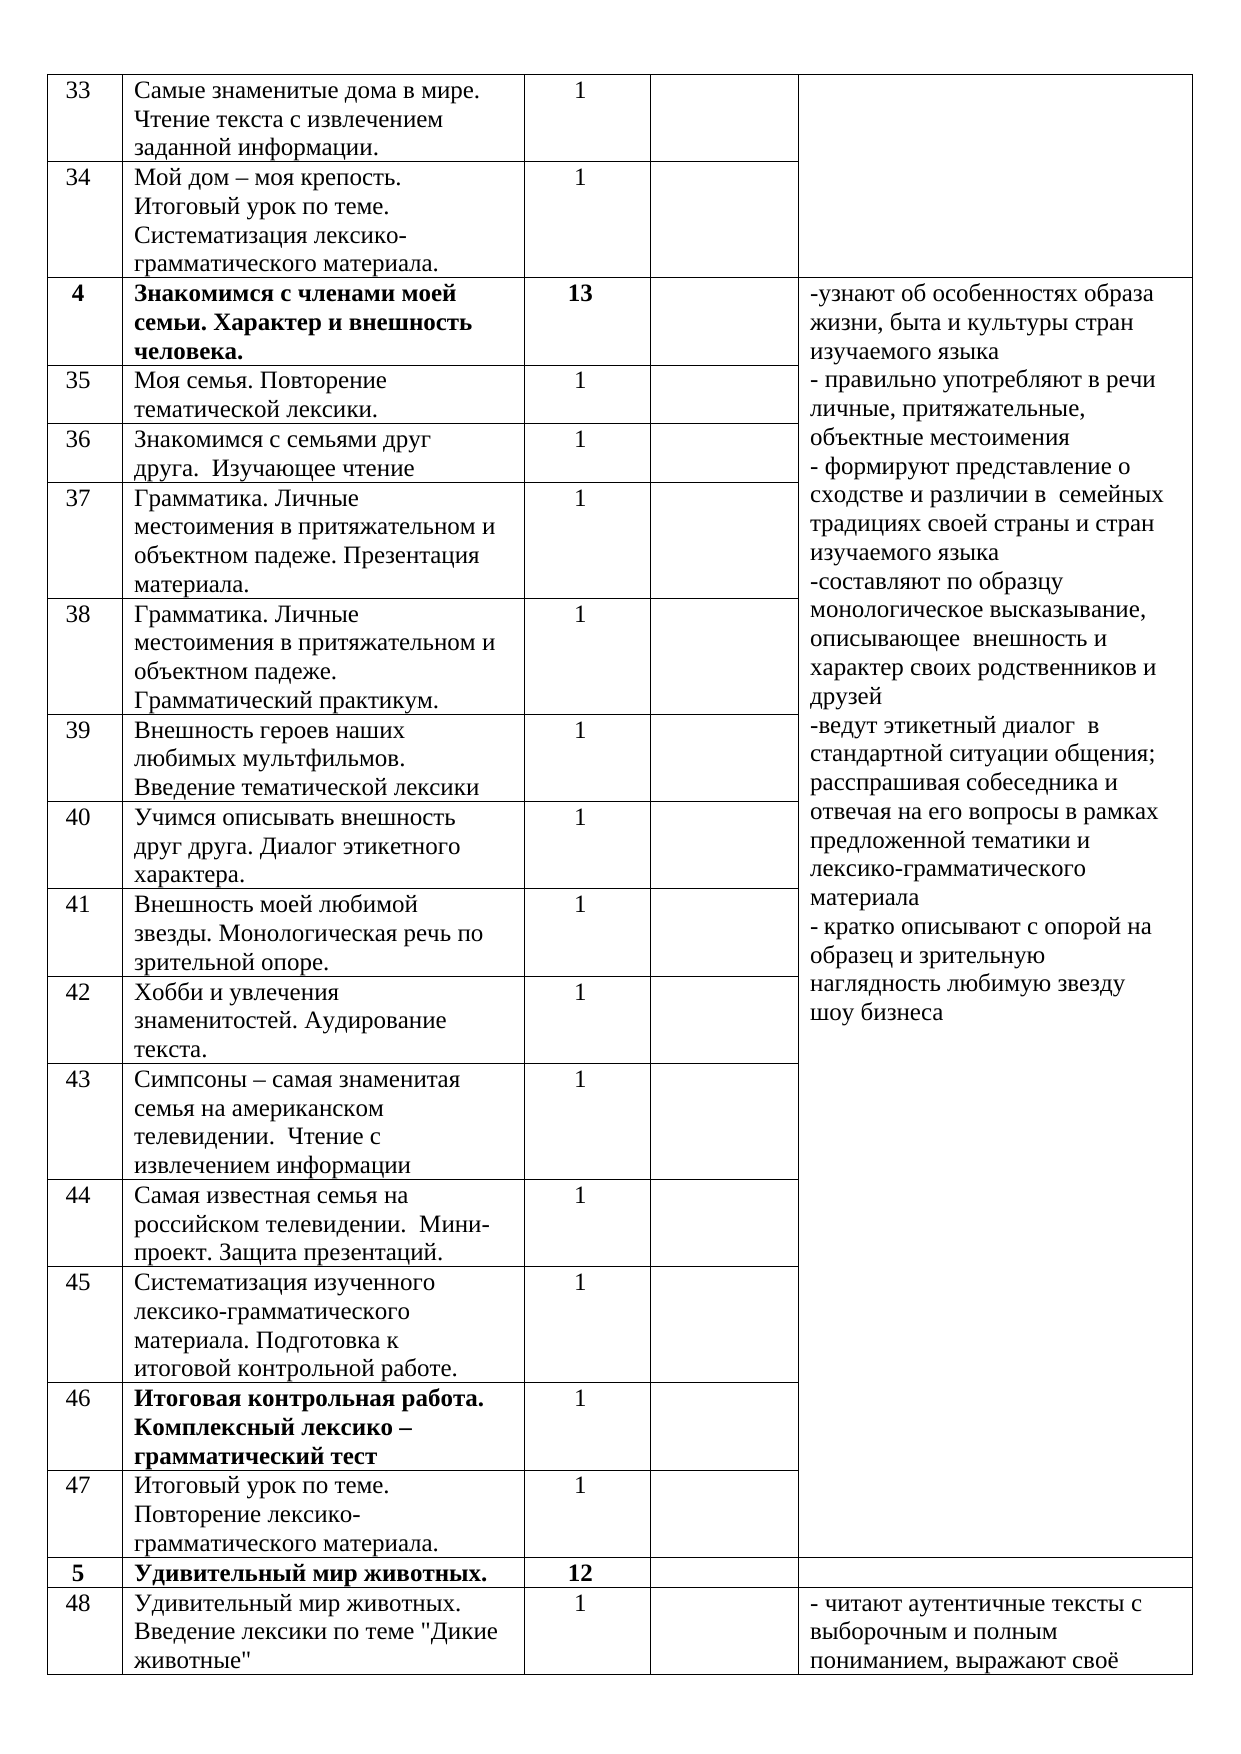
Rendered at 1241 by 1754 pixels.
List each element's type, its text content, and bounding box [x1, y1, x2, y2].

table_cell Удивительный мир животных. Введение лексики по теме "Дикие животные" [123, 1588, 524, 1674]
table_cell 44 [48, 1180, 122, 1266]
table_cell Внешность героев наших любимых мультфильмов. Введение тематической лексики [123, 715, 524, 801]
table_cell 43 [48, 1064, 122, 1179]
table_cell 38 [48, 599, 122, 714]
table_cell [651, 1558, 798, 1587]
table_cell 1 [525, 1064, 650, 1179]
table_cell Итоговая контрольная работа. Комплексный лексико –грамматический тест [123, 1383, 524, 1469]
table_cell 1 [525, 424, 650, 482]
table_cell 1 [525, 1471, 650, 1557]
table_cell Симпсоны – самая знаменитая семья на американском телевидении. Чтение с извлечением информации [123, 1064, 524, 1179]
table_cell [799, 1558, 1192, 1587]
table_cell [651, 483, 798, 598]
table_cell [651, 1267, 798, 1382]
table_cell 4 [48, 278, 122, 364]
table_cell 46 [48, 1383, 122, 1469]
table_cell [651, 1180, 798, 1266]
table_cell [651, 278, 798, 364]
table_cell [651, 599, 798, 714]
table_cell Моя семья. Повторение тематической лексики. [123, 366, 524, 423]
table_cell [651, 1064, 798, 1179]
table_cell 5 [48, 1558, 122, 1587]
table_cell [651, 1471, 798, 1557]
table_cell 1 [525, 1267, 650, 1382]
table_cell -узнают об особенностях образа жизни, быта и культуры стран изучаемого языка - правильно употребляют в речи личные, притяжательные, объектные местоимения - формируют представление о сходстве и различии в семейных традициях своей страны и стран изучаемого языка -составляют по образцу монологическое высказывание, описывающее внешность и характер своих родственников и друзей -ведут этикетный диалог в стандартной ситуации общения; расспрашивая собеседника и отвечая на его вопросы в рамках предложенной тематики и лексико-грамматического материала - кратко описывают с опорой на образец и зрительную наглядность любимую звезду шоу бизнеса [799, 278, 1192, 1557]
table_cell Внешность моей любимой звезды. Монологическая речь по зрительной опоре. [123, 889, 524, 976]
table_cell [651, 1588, 798, 1674]
table_cell 36 [48, 424, 122, 482]
table_cell 1 [525, 889, 650, 976]
table_cell 13 [525, 278, 650, 364]
table_cell 1 [525, 1588, 650, 1674]
table_cell 1 [525, 366, 650, 423]
table_cell 1 [525, 1180, 650, 1266]
table_cell Самые знаменитые дома в мире. Чтение текста с извлечением заданной информации. [123, 75, 524, 161]
table_cell Грамматика. Личные местоимения в притяжательном и объектном падеже. Презентация материала. [123, 483, 524, 598]
table_cell [651, 162, 798, 277]
table_cell [651, 75, 798, 161]
table_cell 41 [48, 889, 122, 976]
table_cell 40 [48, 802, 122, 888]
table_cell 1 [525, 977, 650, 1063]
table_cell 12 [525, 1558, 650, 1587]
table_cell 35 [48, 366, 122, 423]
table_cell 1 [525, 162, 650, 277]
table_cell Самая известная семья на российском телевидении. Мини- проект. Защита презентаций. [123, 1180, 524, 1266]
table_cell Грамматика. Личные местоимения в притяжательном и объектном падеже. Грамматический практикум. [123, 599, 524, 714]
table_cell 42 [48, 977, 122, 1063]
table_cell 33 [48, 75, 122, 161]
table_cell 47 [48, 1471, 122, 1557]
table_cell Систематизация изученного лексико-грамматического материала. Подготовка к итоговой контрольной работе. [123, 1267, 524, 1382]
table_cell 1 [525, 483, 650, 598]
table_cell Удивительный мир животных. [123, 1558, 524, 1587]
table_cell 1 [525, 75, 650, 161]
table_cell [651, 715, 798, 801]
table_cell 1 [525, 1383, 650, 1469]
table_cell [799, 1588, 1192, 1674]
table_cell Итоговый урок по теме. Повторение лексико-грамматического материала. [123, 1471, 524, 1557]
table_cell Мой дом – моя крепость. Итоговый урок по теме. Систематизация лексико- грамматического материала. [123, 162, 524, 277]
table_cell [651, 977, 798, 1063]
table_cell 1 [525, 599, 650, 714]
table_cell [651, 424, 798, 482]
table_cell [651, 889, 798, 976]
table_cell [651, 366, 798, 423]
table_cell Знакомимся с членами моей семьи. Характер и внешность человека. [123, 278, 524, 364]
table_cell 34 [48, 162, 122, 277]
table_cell 39 [48, 715, 122, 801]
table_cell Знакомимся с семьями друг друга. Изучающее чтение [123, 424, 524, 482]
table_cell Хобби и увлечения знаменитостей. Аудирование текста. [123, 977, 524, 1063]
table_cell [651, 802, 798, 888]
table_cell 45 [48, 1267, 122, 1382]
table_cell 1 [525, 715, 650, 801]
table_cell 48 [48, 1588, 122, 1674]
table_cell Учимся описывать внешность друг друга. Диалог этикетного характера. [123, 802, 524, 888]
table_cell [651, 1383, 798, 1469]
table_cell 37 [48, 483, 122, 598]
table_cell 1 [525, 802, 650, 888]
